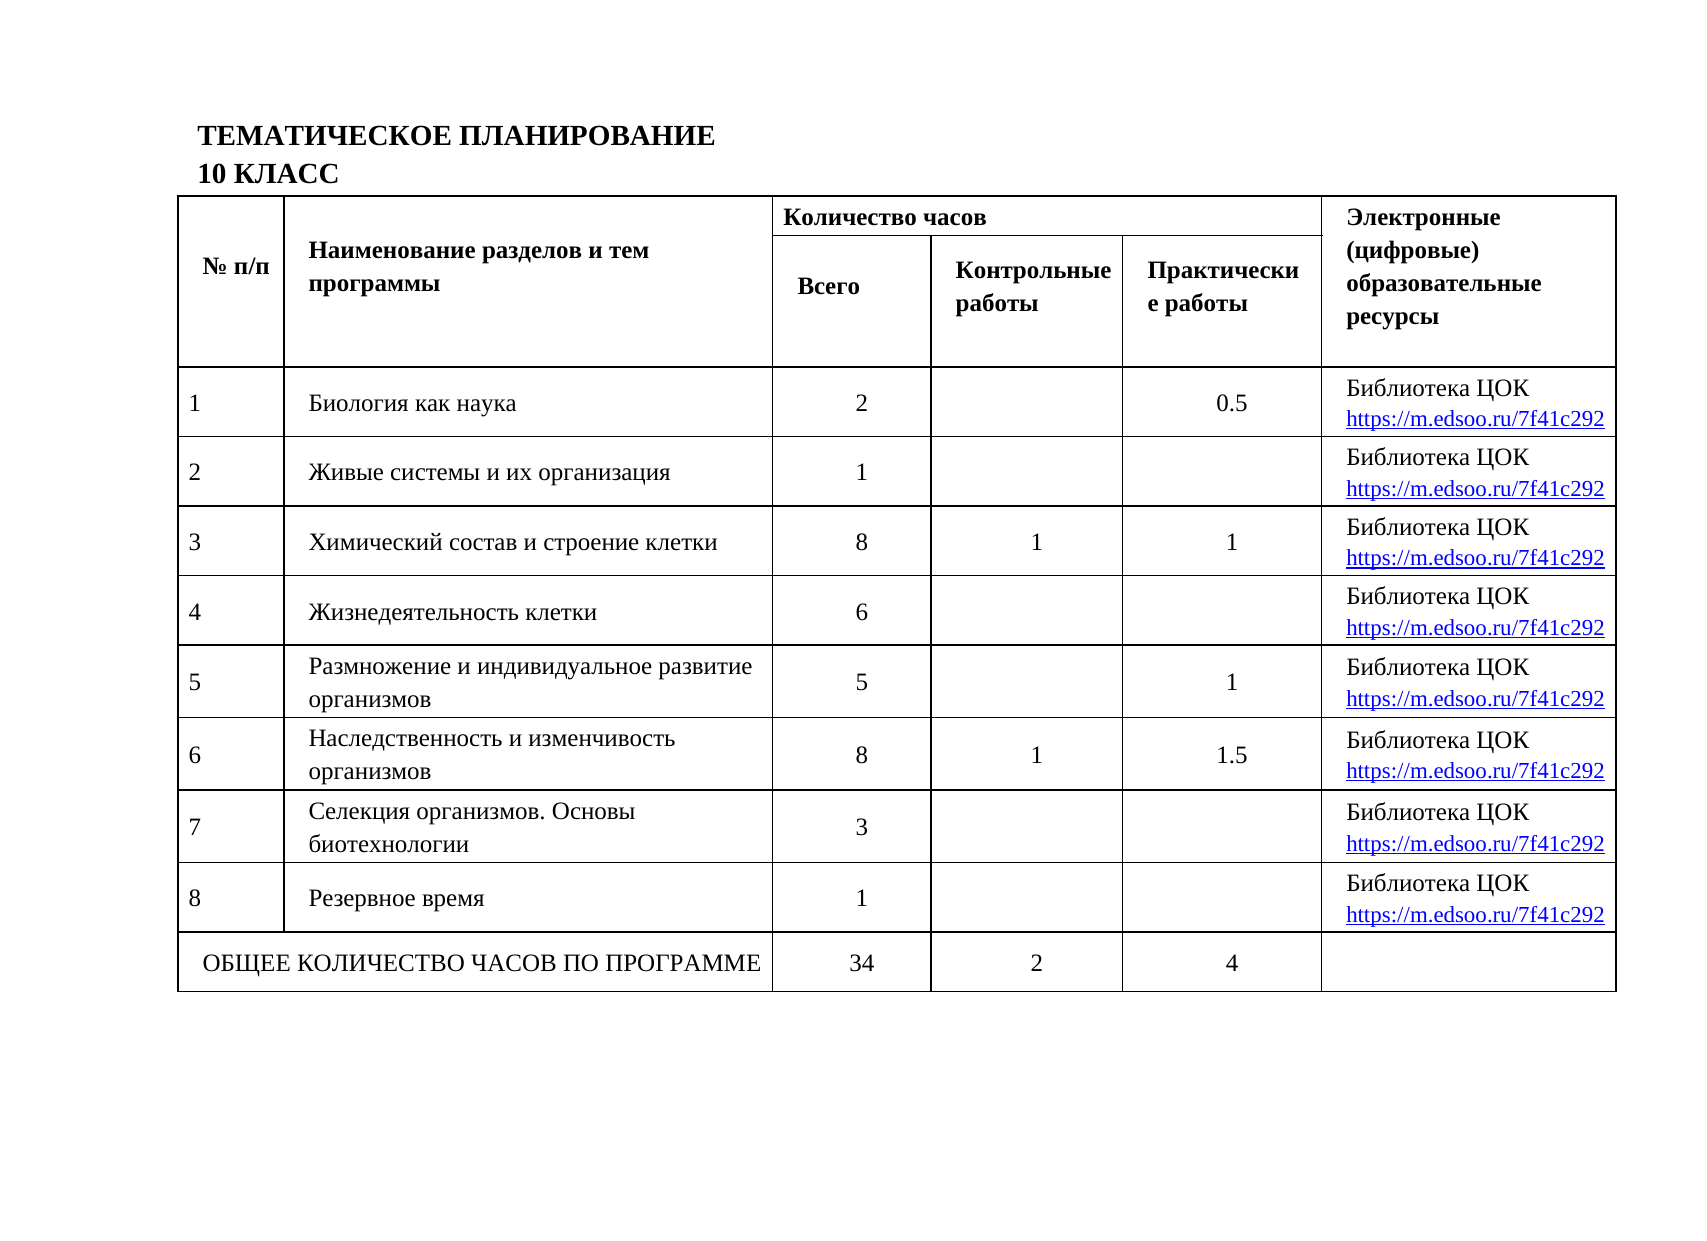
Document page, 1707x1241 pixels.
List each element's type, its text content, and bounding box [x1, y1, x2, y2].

table_cell 6 [179, 718, 283, 789]
table_header № п/п [179, 197, 283, 366]
table_cell 8 [773, 718, 930, 789]
table_cell 1 [932, 507, 1122, 575]
table_cell 8 [773, 507, 930, 575]
table_cell 4 [179, 576, 283, 644]
table_cell 0.5 [1123, 368, 1321, 436]
table_cell Селекция организмов. Основы биотехнологии [285, 791, 772, 861]
table_cell [932, 646, 1122, 717]
table_cell ОБЩЕЕ КОЛИЧЕСТВО ЧАСОВ ПО ПРОГРАММЕ [179, 933, 772, 991]
table_cell 2 [773, 368, 930, 436]
table_cell 2 [179, 437, 283, 505]
table_cell Библиотека ЦОК https://m.edsoo.ru/7f41c292 [1322, 791, 1615, 861]
table_cell Библиотека ЦОК https://m.edsoo.ru/7f41c292 [1322, 437, 1615, 505]
table_cell 1 [179, 368, 283, 436]
table_cell 1 [773, 863, 930, 931]
table_cell [1123, 863, 1321, 931]
table_cell 2 [932, 933, 1122, 991]
table_cell Всего [773, 236, 930, 366]
table_cell 1 [1123, 646, 1321, 717]
table_cell [932, 437, 1122, 505]
table_cell Размножение и индивидуальное развитие организмов [285, 646, 772, 717]
table_cell Живые системы и их организация [285, 437, 772, 505]
table_cell Резервное время [285, 863, 772, 931]
table_cell 6 [773, 576, 930, 644]
text 10 КЛАСС [190, 157, 1618, 190]
table_cell Библиотека ЦОК https://m.edsoo.ru/7f41c292 [1322, 576, 1615, 644]
table_cell Библиотека ЦОК https://m.edsoo.ru/7f41c292 [1322, 646, 1615, 717]
table_cell 8 [179, 863, 283, 931]
table_cell 1 [932, 718, 1122, 789]
table_cell [1123, 791, 1321, 861]
table_cell 34 [773, 933, 930, 991]
table_cell Жизнедеятельность клетки [285, 576, 772, 644]
table_cell [1123, 576, 1321, 644]
table_cell 1.5 [1123, 718, 1321, 789]
table_cell [932, 368, 1122, 436]
table_cell 7 [179, 791, 283, 861]
table_cell Наследственность и изменчивость организмов [285, 718, 772, 789]
table_cell Практические работы [1123, 236, 1321, 366]
table_cell Библиотека ЦОК https://m.edsoo.ru/7f41c292 [1322, 718, 1615, 789]
table_header Количество часов [773, 197, 1321, 234]
table_cell 1 [773, 437, 930, 505]
table_cell Библиотека ЦОК https://m.edsoo.ru/7f41c292 [1322, 368, 1615, 436]
table_cell [1123, 437, 1321, 505]
text ТЕМАТИЧЕСКОЕ ПЛАНИРОВАНИЕ [190, 118, 1618, 152]
table_cell [932, 576, 1122, 644]
table_cell [1322, 933, 1615, 991]
table_cell Контрольные работы [932, 236, 1122, 366]
table_header Электронные (цифровые) образовательные ресурсы [1322, 197, 1615, 366]
table_cell 4 [1123, 933, 1321, 991]
table_cell 3 [773, 791, 930, 861]
table_cell [932, 863, 1122, 931]
table_cell Библиотека ЦОК https://m.edsoo.ru/7f41c292 [1322, 507, 1615, 575]
table_cell Библиотека ЦОК https://m.edsoo.ru/7f41c292 [1322, 863, 1615, 931]
table_header Наименование разделов и тем программы [285, 197, 772, 366]
table_cell Биология как наука [285, 368, 772, 436]
table_cell 3 [179, 507, 283, 575]
table_cell 1 [1123, 507, 1321, 575]
table_cell 5 [179, 646, 283, 717]
table_cell 5 [773, 646, 930, 717]
table_cell Химический состав и строение клетки [285, 507, 772, 575]
table_cell [932, 791, 1122, 861]
